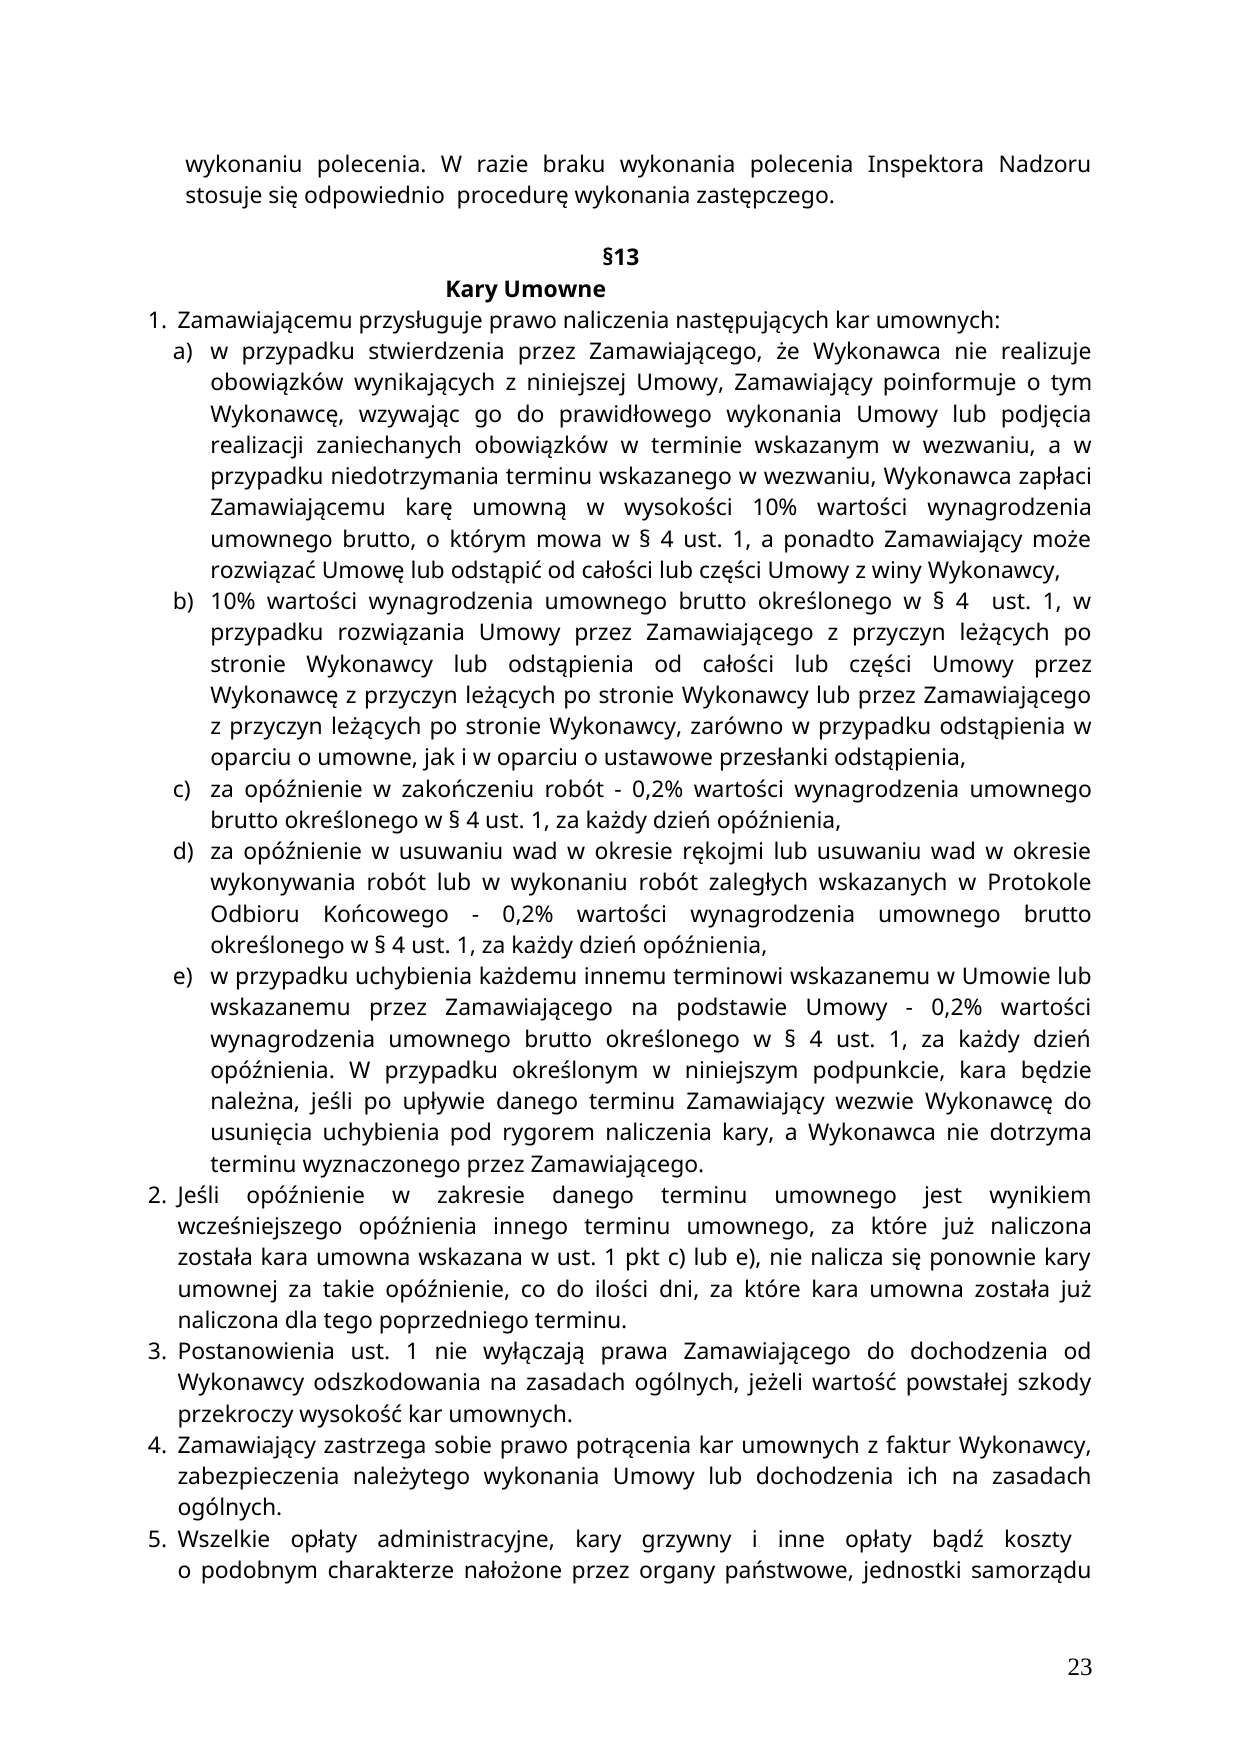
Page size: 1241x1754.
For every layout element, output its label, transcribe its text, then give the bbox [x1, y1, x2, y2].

list 10% wartości wynagrodzenia umownego brutto określonego w § 4 ust. 1, w przypadku rozwiązania Umowy przez Zamawiającego z przyczyn leżących po stronie Wykonawcy lub odstąpienia od całości lub części Umowy przez Wykonawcę z przyczyn leżących po stronie Wykonawcy lub przez Zamawiającego z przyczyn leżących po stronie Wykonawcy, zarówno w przypadku odstąpienia w oparciu o umowne, jak i w oparciu o ustawowe przesłanki odstąpienia, [173, 585, 1093, 773]
list w przypadku stwierdzenia przez Zamawiającego, że Wykonawca nie realizuje obowiązków wynikających z niniejszej Umowy, Zamawiający poinformuje o tym Wykonawcę, wzywając go do prawidłowego wykonania Umowy lub podjęcia realizacji zaniechanych obowiązków w terminie wskazanym w wezwaniu, a w przypadku niedotrzymania terminu wskazanego w wezwaniu, Wykonawca zapłaci Zamawiającemu karę umowną w wysokości 10% wartości wynagrodzenia umownego brutto, o którym mowa w § 4 ust. 1, a ponadto Zamawiający może rozwiązać Umowę lub odstąpić od całości lub części Umowy z winy Wykonawcy, [173, 335, 1093, 585]
list Postanowienia ust. 1 nie wyłączają prawa Zamawiającego do dochodzenia od Wykonawcy odszkodowania na zasadach ogólnych, jeżeli wartość powstałej szkody przekroczy wysokość kar umownych. [148, 1335, 1093, 1429]
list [148, 1523, 1093, 1585]
text §13 [590, 241, 1093, 273]
list Zamawiającemu przysługuje prawo naliczenia następujących kar umownych: [148, 304, 1093, 335]
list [148, 148, 1093, 210]
text Kary Umowne [148, 273, 1093, 304]
list w przypadku uchybienia każdemu innemu terminowi wskazanemu w Umowie lub wskazanemu przez Zamawiającego na podstawie Umowy - 0,2% wartości wynagrodzenia umownego brutto określonego w § 4 ust. 1, za każdy dzień opóźnienia. W przypadku określonym w niniejszym podpunkcie, kara będzie należna, jeśli po upływie danego terminu Zamawiający wezwie Wykonawcę do usunięcia uchybienia pod rygorem naliczenia kary, a Wykonawca nie dotrzyma terminu wyznaczonego przez Zamawiającego. [173, 960, 1093, 1179]
list Jeśli opóźnienie w zakresie danego terminu umownego jest wynikiem wcześniejszego opóźnienia innego terminu umownego, za które już naliczona została kara umowna wskazana w ust. 1 pkt c) lub e), nie nalicza się ponownie kary umownej za takie opóźnienie, co do ilości dni, za które kara umowna została już naliczona dla tego poprzedniego terminu. [148, 1179, 1093, 1335]
list Zamawiający zastrzega sobie prawo potrącenia kar umownych z faktur Wykonawcy, zabezpieczenia należytego wykonania Umowy lub dochodzenia ich na zasadach ogólnych. [148, 1429, 1093, 1523]
list za opóźnienie w zakończeniu robót - 0,2% wartości wynagrodzenia umownego brutto określonego w § 4 ust. 1, za każdy dzień opóźnienia, [173, 773, 1093, 835]
list za opóźnienie w usuwaniu wad w okresie rękojmi lub usuwaniu wad w okresie wykonywania robót lub w wykonaniu robót zaległych wskazanych w Protokole Odbioru Końcowego - 0,2% wartości wynagrodzenia umownego brutto określonego w § 4 ust. 1, za każdy dzień opóźnienia, [173, 835, 1093, 960]
